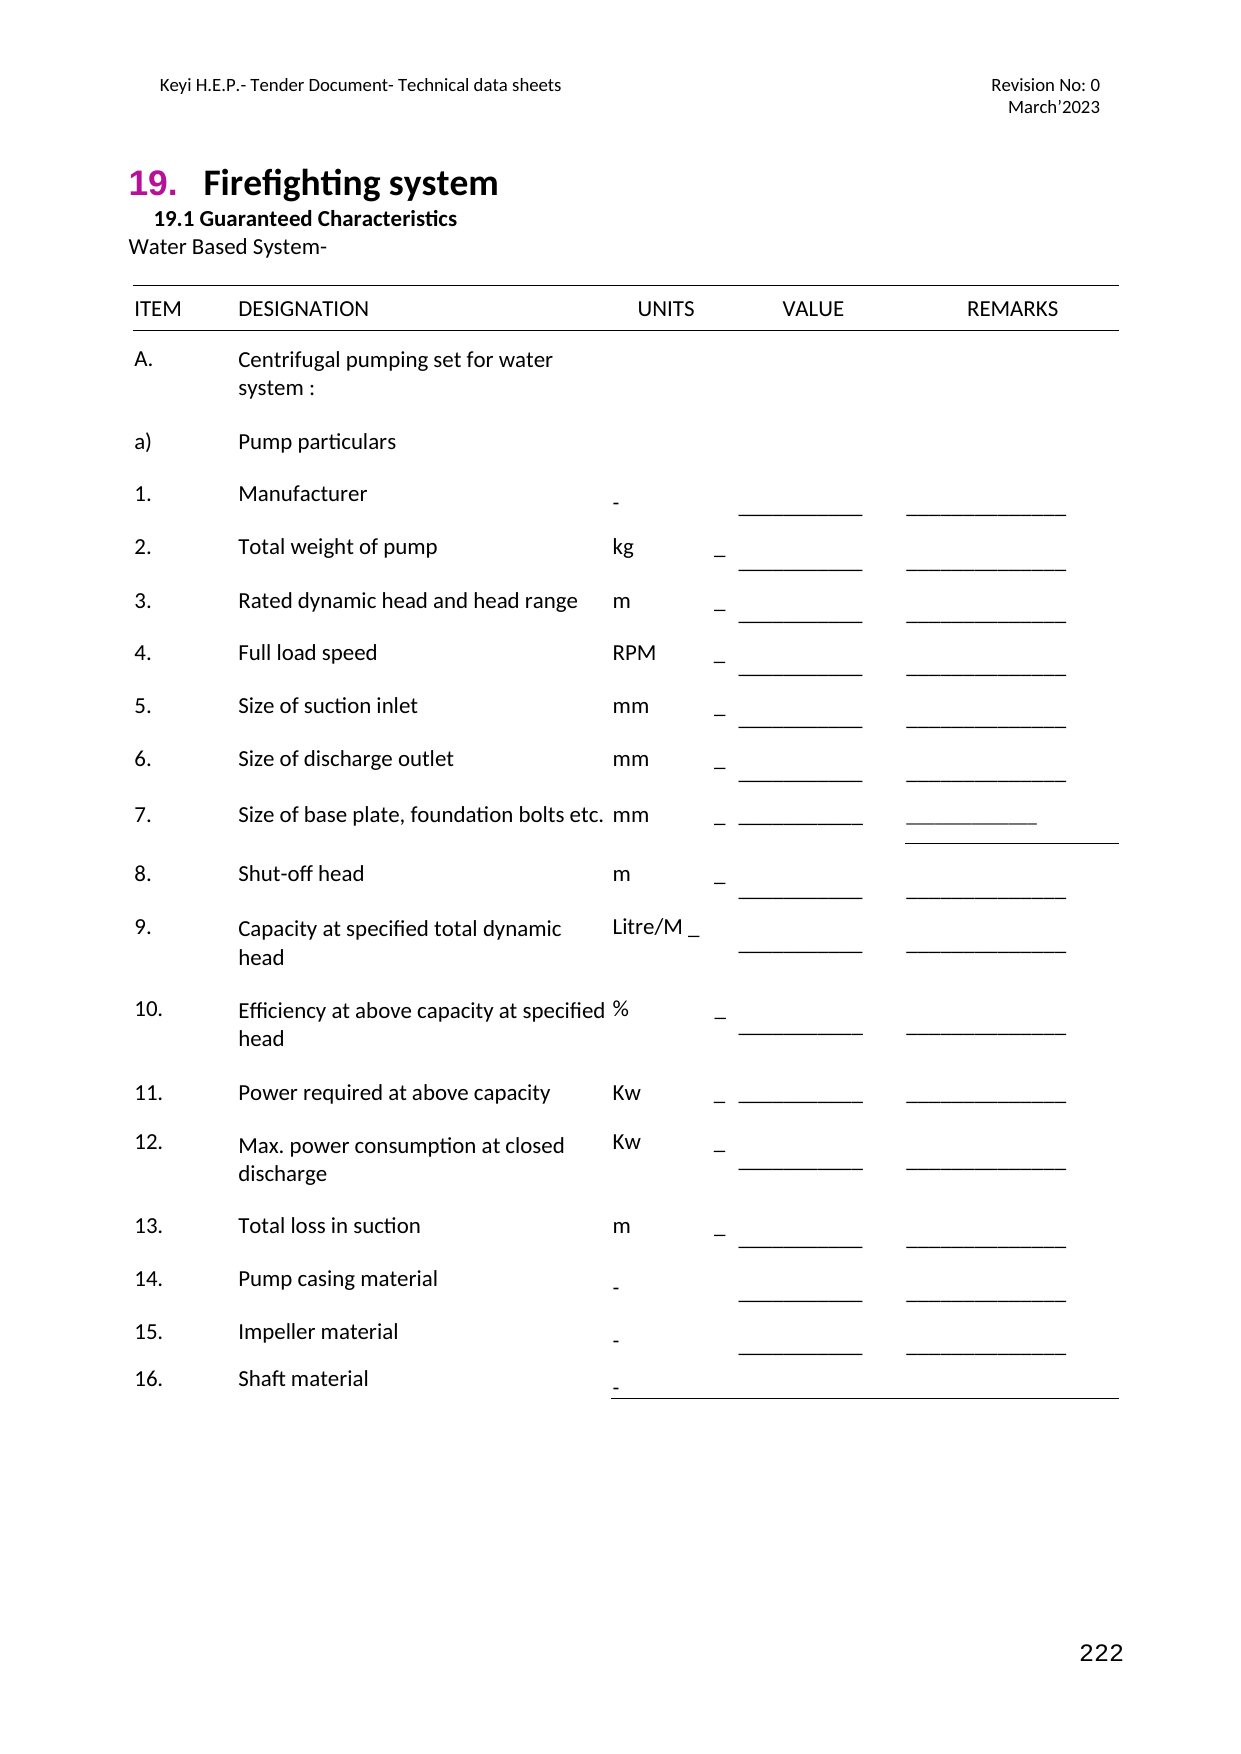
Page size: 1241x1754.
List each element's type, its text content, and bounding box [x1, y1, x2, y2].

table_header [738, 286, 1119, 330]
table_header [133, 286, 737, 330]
subtitle Firefighting system [128, 158, 1124, 204]
text 19.1 Guaranteed Characteristics [153, 204, 1124, 232]
text Water Based System- [128, 232, 1124, 260]
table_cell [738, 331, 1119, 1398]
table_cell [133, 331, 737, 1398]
